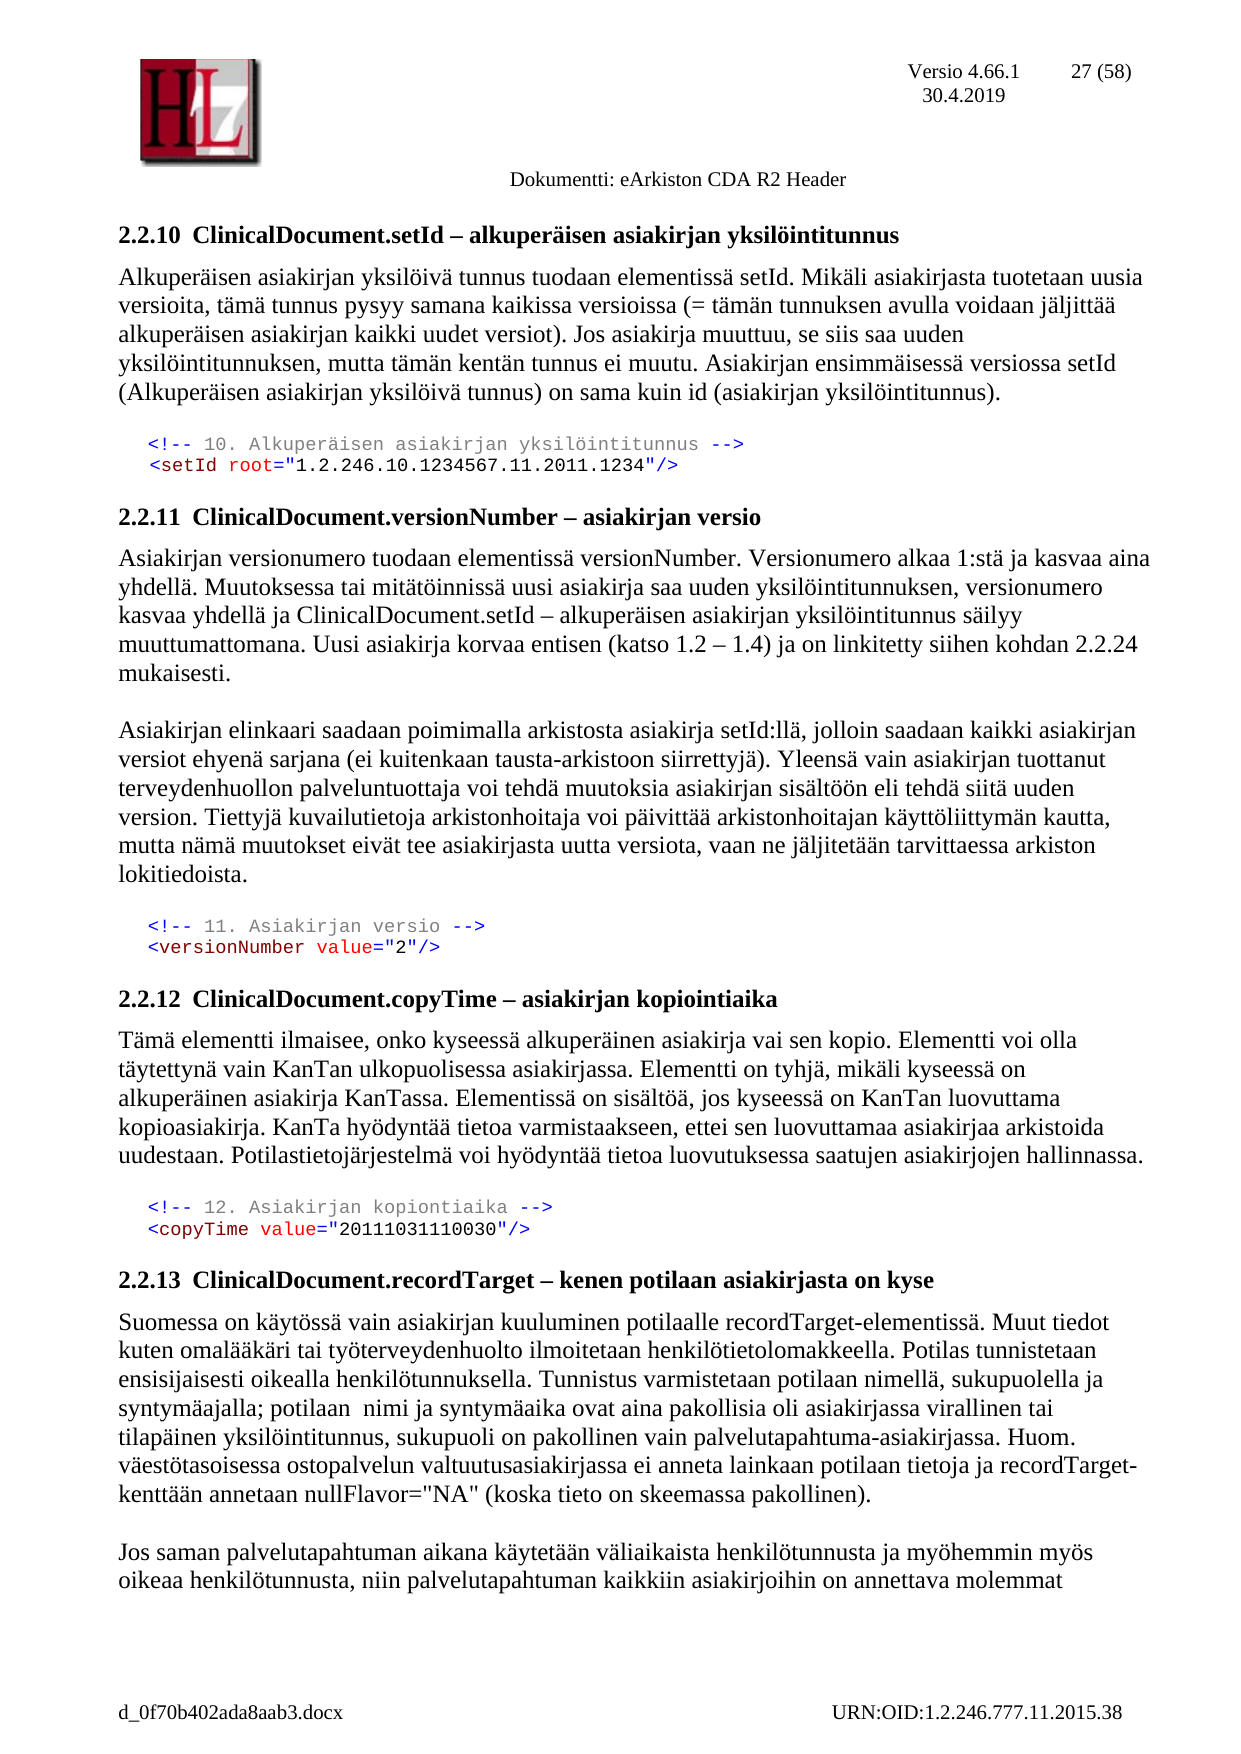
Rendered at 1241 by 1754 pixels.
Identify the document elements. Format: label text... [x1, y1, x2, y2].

text Alkuperäisen asiakirjan yksilöivä tunnus tuodaan elementissä setId. Mikäli asiakirjasta tuotetaan uusia versioita, tämä tunnus pysyy samana kaikissa versioissa (= tämän tunnuksen avulla voidaan jäljittää alkuperäisen asiakirjan kaikki uudet versiot). Jos asiakirja muuttuu, se siis saa uuden yksilöintitunnuksen, mutta tämän kentän tunnus ei muutu. Asiakirjan ensimmäisessä versiossa setId (Alkuperäisen asiakirjan yksilöivä tunnus) on sama kuin id (asiakirjan yksilöintitunnus). [118, 262, 1152, 406]
picture [140, 59, 263, 167]
text <versionNumber value="2"/> [118, 938, 1152, 959]
subtitle ClinicalDocument.recordTarget – kenen potilaan asiakirjasta on kyse [118, 1266, 1152, 1294]
text Suomessa on käytössä vain asiakirjan kuuluminen potilaalle recordTarget-elementissä. Muut tiedot kuten omalääkäri tai työterveydenhuolto ilmoitetaan henkilötietolomakkeella. Potilas tunnistetaan ensisijaisesti oikealla henkilötunnuksella. Tunnistus varmistetaan potilaan nimellä, sukupuolella ja syntymäajalla; potilaan nimi ja syntymäaika ovat aina pakollisia oli asiakirjassa virallinen tai tilapäinen yksilöintitunnus, sukupuoli on pakollinen vain palvelutapahtuma-asiakirjassa. Huom. väestötasoisessa ostopalvelun valtuutusasiakirjassa ei anneta lainkaan potilaan tietoja ja recordTarget-kenttään annetaan nullFlavor="NA" (koska tieto on skeemassa pakollinen). [118, 1307, 1152, 1508]
text <copyTime value="20111031110030"/> [118, 1219, 1152, 1241]
text <!-- 11. Asiakirjan versio --> [118, 917, 1152, 938]
subtitle ClinicalDocument.copyTime – asiakirjan kopiointiaika [118, 984, 1152, 1013]
text Asiakirjan versionumero tuodaan elementissä versionNumber. Versionumero alkaa 1:stä ja kasvaa aina yhdellä. Muutoksessa tai mitätöinnissä uusi asiakirja saa uuden yksilöintitunnuksen, versionumero kasvaa yhdellä ja ClinicalDocument.setId – alkuperäisen asiakirjan yksilöintitunnus säilyy muuttumattomana. Uusi asiakirja korvaa entisen (katso 1.2 – 1.4) ja on linkitetty siihen kohdan 2.2.24 mukaisesti. [118, 543, 1152, 687]
text <!-- 10. Alkuperäisen asiakirjan yksilöintitunnus --> [118, 434, 1152, 456]
text Asiakirjan elinkaari saadaan poimimalla arkistosta asiakirja setId:llä, jolloin saadaan kaikki asiakirjan versiot ehyenä sarjana (ei kuitenkaan tausta-arkistoon siirrettyjä). Yleensä vain asiakirjan tuottanut terveydenhuollon palveluntuottaja voi tehdä muutoksia asiakirjan sisältöön eli tehdä siitä uuden version. Tiettyjä kuvailutietoja arkistonhoitaja voi päivittää arkistonhoitajan käyttöliittymän kautta, mutta nämä muutokset eivät tee asiakirjasta uutta versiota, vaan ne jäljitetään tarvittaessa arkiston lokitiedoista. [118, 716, 1152, 888]
text <!-- 12. Asiakirjan kopiontiaika --> [118, 1198, 1152, 1219]
subtitle ClinicalDocument.setId – alkuperäisen asiakirjan yksilöintitunnus [118, 221, 1152, 249]
subtitle ClinicalDocument.versionNumber – asiakirjan versio [118, 502, 1152, 531]
text Tämä elementti ilmaisee, onko kyseessä alkuperäinen asiakirja vai sen kopio. Elementti voi olla täytettynä vain KanTan ulkopuolisessa asiakirjassa. Elementti on tyhjä, mikäli kyseessä on alkuperäinen asiakirja KanTassa. Elementissä on sisältöä, jos kyseessä on KanTan luovuttama kopioasiakirja. KanTa hyödyntää tietoa varmistaakseen, ettei sen luovuttamaa asiakirjaa arkistoida uudestaan. Potilastietojärjestelmä voi hyödyntää tietoa luovutuksessa saatujen asiakirjojen hallinnassa. [118, 1026, 1152, 1169]
text <setId root="1.2.246.10.1234567.11.2011.1234"/> [118, 456, 1152, 477]
